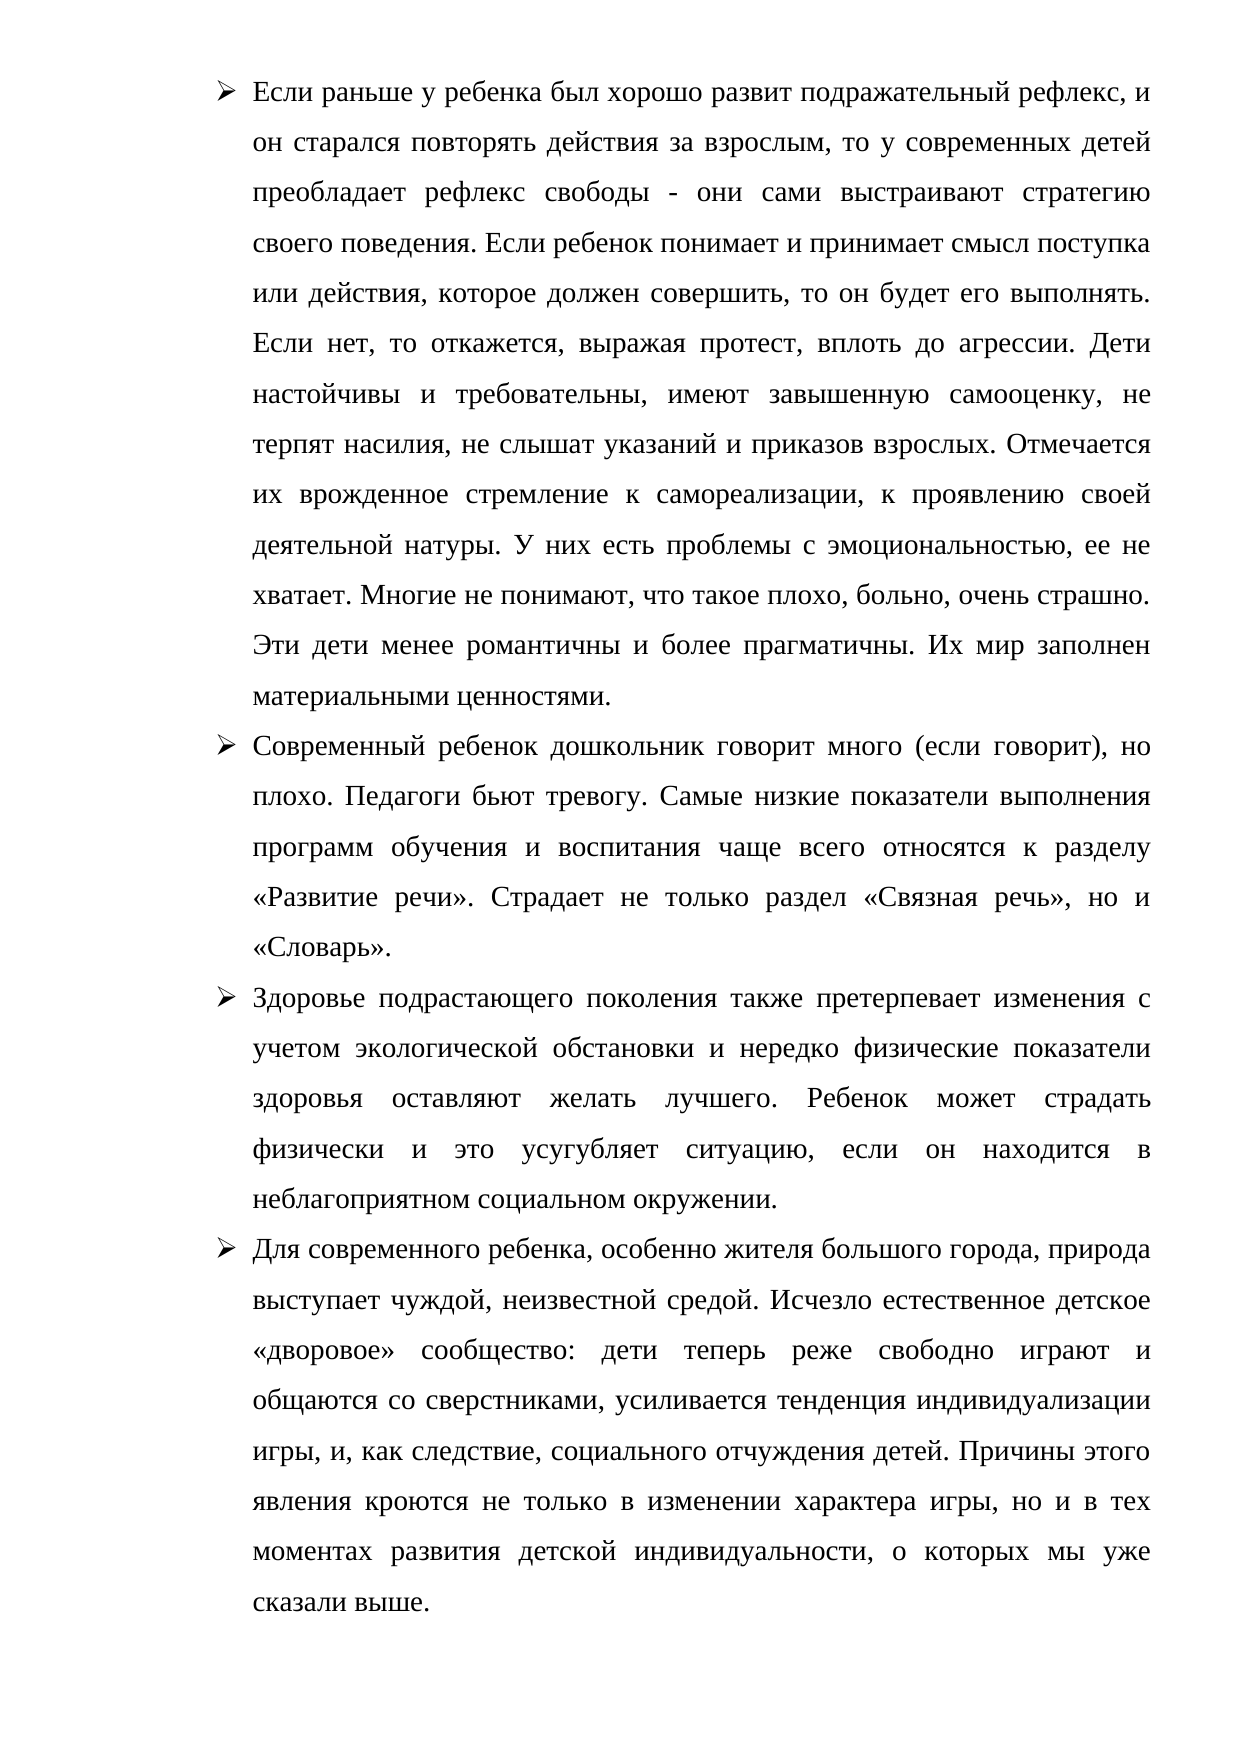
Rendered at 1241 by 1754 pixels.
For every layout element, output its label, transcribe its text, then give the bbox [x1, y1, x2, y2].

list Для современного ребенка, особенно жителя большого города, природа выступает чуждой, неизвестной средой. Исчезло естественное детское «дворовое» сообщество: дети теперь реже свободно играют и общаются со сверстниками, усиливается тенденция индивидуализации игры, и, как следствие, социального отчуждения детей. Причины этого явления кроются не только в изменении характера игры, но и в тех моментах развития детской индивидуальности, о которых мы уже сказали выше. [215, 1231, 1152, 1617]
list Если раньше у ребенка был хорошо развит подражательный рефлекс, и он старался повторять действия за взрослым, то у современных детей преобладает рефлекс свободы - они сами выстраивают стратегию своего поведения. Если ребенок понимает и принимает смысл поступка или действия, которое должен совершить, то он будет его выполнять. Если нет, то откажется, выражая протест, вплоть до агрессии. Дети настойчивы и требовательны, имеют завышенную самооценку, не терпят насилия, не слышат указаний и приказов взрослых. Отмечается их врожденное стремление к самореализации, к проявлению своей деятельной натуры. У них есть проблемы с эмоциональностью, ее не хватает. Многие не понимают, что такое плохо, больно, очень страшно. Эти дети менее романтичны и более прагматичны. Их мир заполнен материальными ценностями. [215, 74, 1152, 711]
list Здоровье подрастающего поколения также претерпевает изменения с учетом экологической обстановки и нередко физические показатели здоровья оставляют желать лучшего. Ребенок может страдать физически и это усугубляет ситуацию, если он находится в неблагоприятном социальном окружении. [215, 980, 1152, 1214]
list Современный ребенок дошкольник говорит много (если говорит), но плохо. Педагоги бьют тревогу. Самые низкие показатели выполнения программ обучения и воспитания чаще всего относятся к разделу «Развитие речи». Страдает не только раздел «Связная речь», но и «Словарь». [215, 728, 1152, 963]
